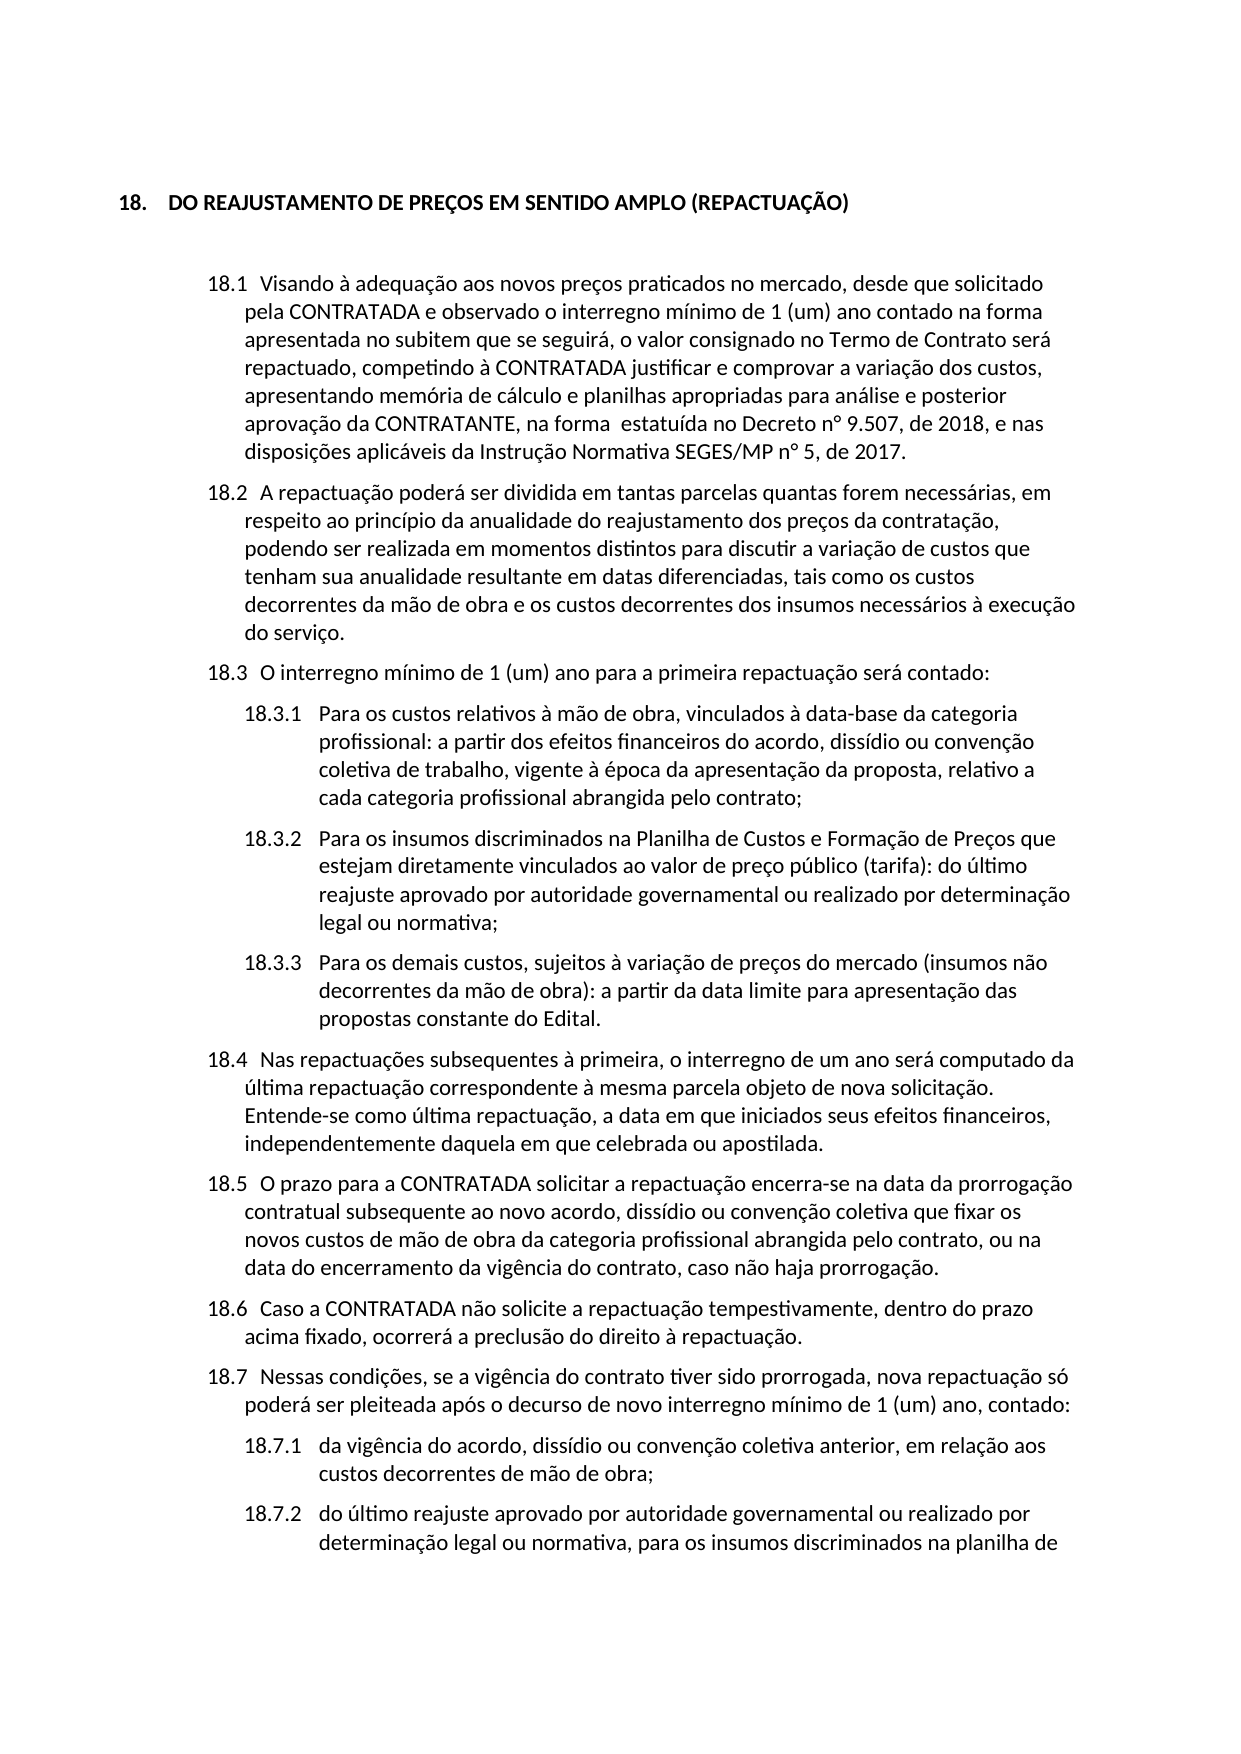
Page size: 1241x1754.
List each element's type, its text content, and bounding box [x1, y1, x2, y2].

list O prazo para a CONTRATADA solicitar a repactuação encerra-se na data da prorrogação contratual subsequente ao novo acordo, dissídio ou convenção coletiva que fixar os novos custos de mão de obra da categoria profissional abrangida pelo contrato, ou na data do encerramento da vigência do contrato, caso não haja prorrogação. [207, 1169, 1078, 1281]
list Para os demais custos, sujeitos à variação de preços do mercado (insumos não decorrentes da mão de obra): a partir da data limite para apresentação das propostas constante do Edital. [243, 948, 1078, 1032]
list Nas repactuações subsequentes à primeira, o interregno de um ano será computado da última repactuação correspondente à mesma parcela objeto de nova solicitação. Entende-se como última repactuação, a data em que iniciados seus efeitos financeiros, independentemente daquela em que celebrada ou apostilada. [207, 1045, 1078, 1157]
list O interregno mínimo de 1 (um) ano para a primeira repactuação será contado: [207, 658, 1078, 687]
list da vigência do acordo, dissídio ou convenção coletiva anterior, em relação aos custos decorrentes de mão de obra; [243, 1431, 1078, 1487]
list Para os insumos discriminados na Planilha de Custos e Formação de Preços que estejam diretamente vinculados ao valor de preço público (tarifa): do último reajuste aprovado por autoridade governamental ou realizado por determinação legal ou normativa; [243, 824, 1078, 936]
list Para os custos relativos à mão de obra, vinculados à data-base da categoria profissional: a partir dos efeitos financeiros do acordo, dissídio ou convenção coletiva de trabalho, vigente à época da apresentação da proposta, relativo a cada categoria profissional abrangida pelo contrato; [243, 699, 1078, 811]
list Caso a CONTRATADA não solicite a repactuação tempestivamente, dentro do prazo acima fixado, ocorrerá a preclusão do direito à repactuação. [207, 1294, 1078, 1350]
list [243, 1499, 1078, 1556]
list A repactuação poderá ser dividida em tantas parcelas quantas forem necessárias, em respeito ao princípio da anualidade do reajustamento dos preços da contratação, podendo ser realizada em momentos distintos para discutir a variação de custos que tenham sua anualidade resultante em datas diferenciadas, tais como os custos decorrentes da mão de obra e os custos decorrentes dos insumos necessários à execução do serviço. [207, 478, 1078, 646]
list Nessas condições, se a vigência do contrato tiver sido prorrogada, nova repactuação só poderá ser pleiteada após o decurso de novo interregno mínimo de 1 (um) ano, contado: [207, 1362, 1078, 1418]
list Visando à adequação aos novos preços praticados no mercado, desde que solicitado pela CONTRATADA e observado o interregno mínimo de 1 (um) ano contado na forma apresentada no subitem que se seguirá, o valor consignado no Termo de Contrato será repactuado, competindo à CONTRATADA justificar e comprovar a variação dos custos, apresentando memória de cálculo e planilhas apropriadas para análise e posterior aprovação da CONTRATANTE, na forma estatuída no Decreto n° 9.507, de 2018, e nas disposições aplicáveis da Instrução Normativa SEGES/MP n° 5, de 2017. [207, 269, 1078, 465]
list DO REAJUSTAMENTO DE PREÇOS EM SENTIDO AMPLO (REPACTUAÇÃO) [118, 188, 1078, 216]
